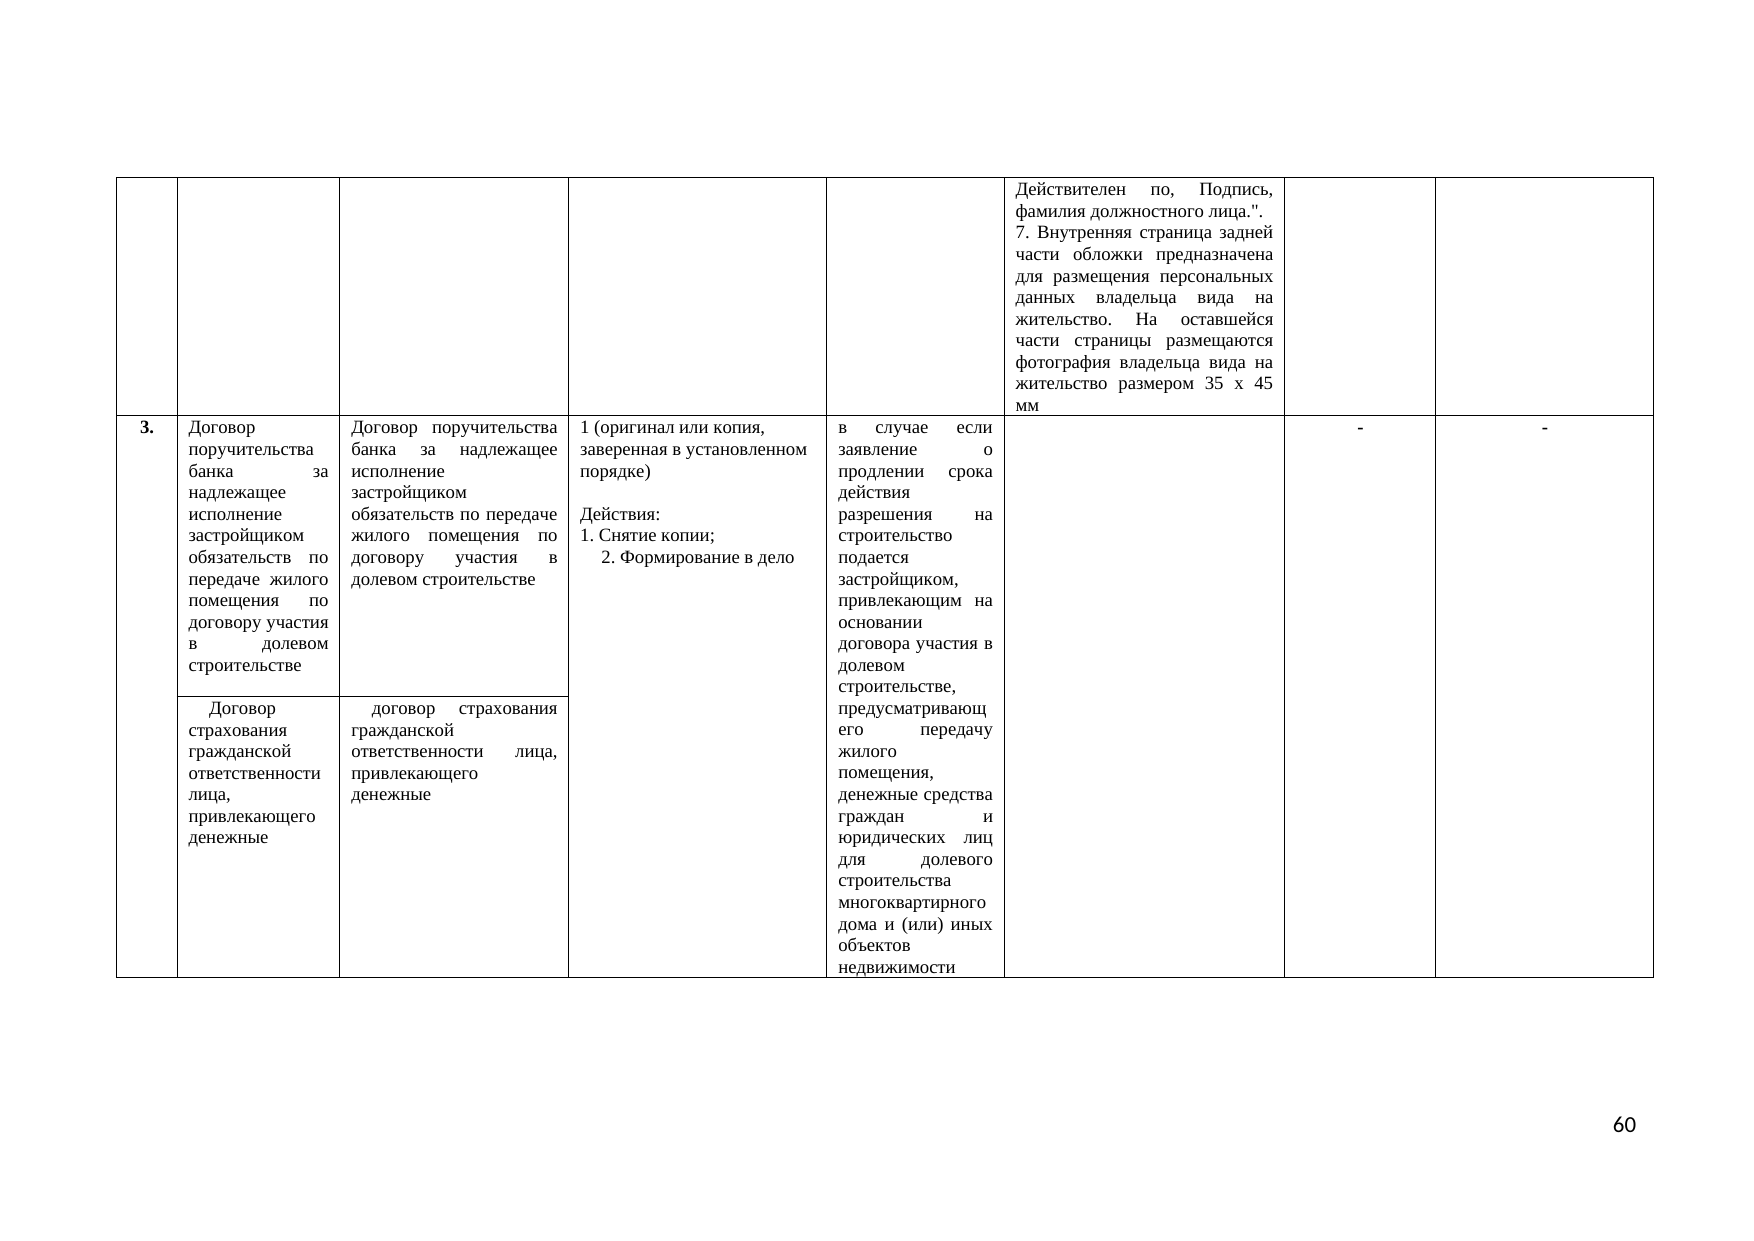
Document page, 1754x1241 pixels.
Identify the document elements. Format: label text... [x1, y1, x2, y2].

table_cell в случае если заявление о продлении срока действия разрешения на строительство подается застройщиком, привлекающим на основании договора участия в долевом строительстве, предусматривающего передачу жилого помещения, денежные средства граждан и юридических лиц для долевого строительства многоквартирного дома и (или) иных объектов недвижимости [827, 416, 1004, 977]
table_cell договор страхования гражданской ответственности лица, привлекающего денежные [340, 697, 568, 977]
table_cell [1005, 178, 1284, 415]
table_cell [827, 178, 1004, 415]
table_cell Договор поручительства банка за надлежащее исполнение застройщиком обязательств по передаче жилого помещения по договору участия в долевом строительстве [178, 416, 339, 696]
table_cell - [1436, 416, 1653, 977]
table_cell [340, 178, 568, 415]
table_cell [1005, 416, 1284, 977]
table_cell 1 (оригинал или копия, заверенная в установленном порядке) Действия: 1. Снятие копии; 2. Формирование в дело [569, 416, 826, 977]
table_cell 3. [117, 416, 177, 977]
table_cell Договор поручительства банка за надлежащее исполнение застройщиком обязательств по передаче жилого помещения по договору участия в долевом строительстве [340, 416, 568, 696]
table_cell Договор страхования гражданской ответственности лица, привлекающего денежные [178, 697, 339, 977]
table_cell - [1285, 416, 1435, 977]
table_cell [569, 178, 826, 415]
